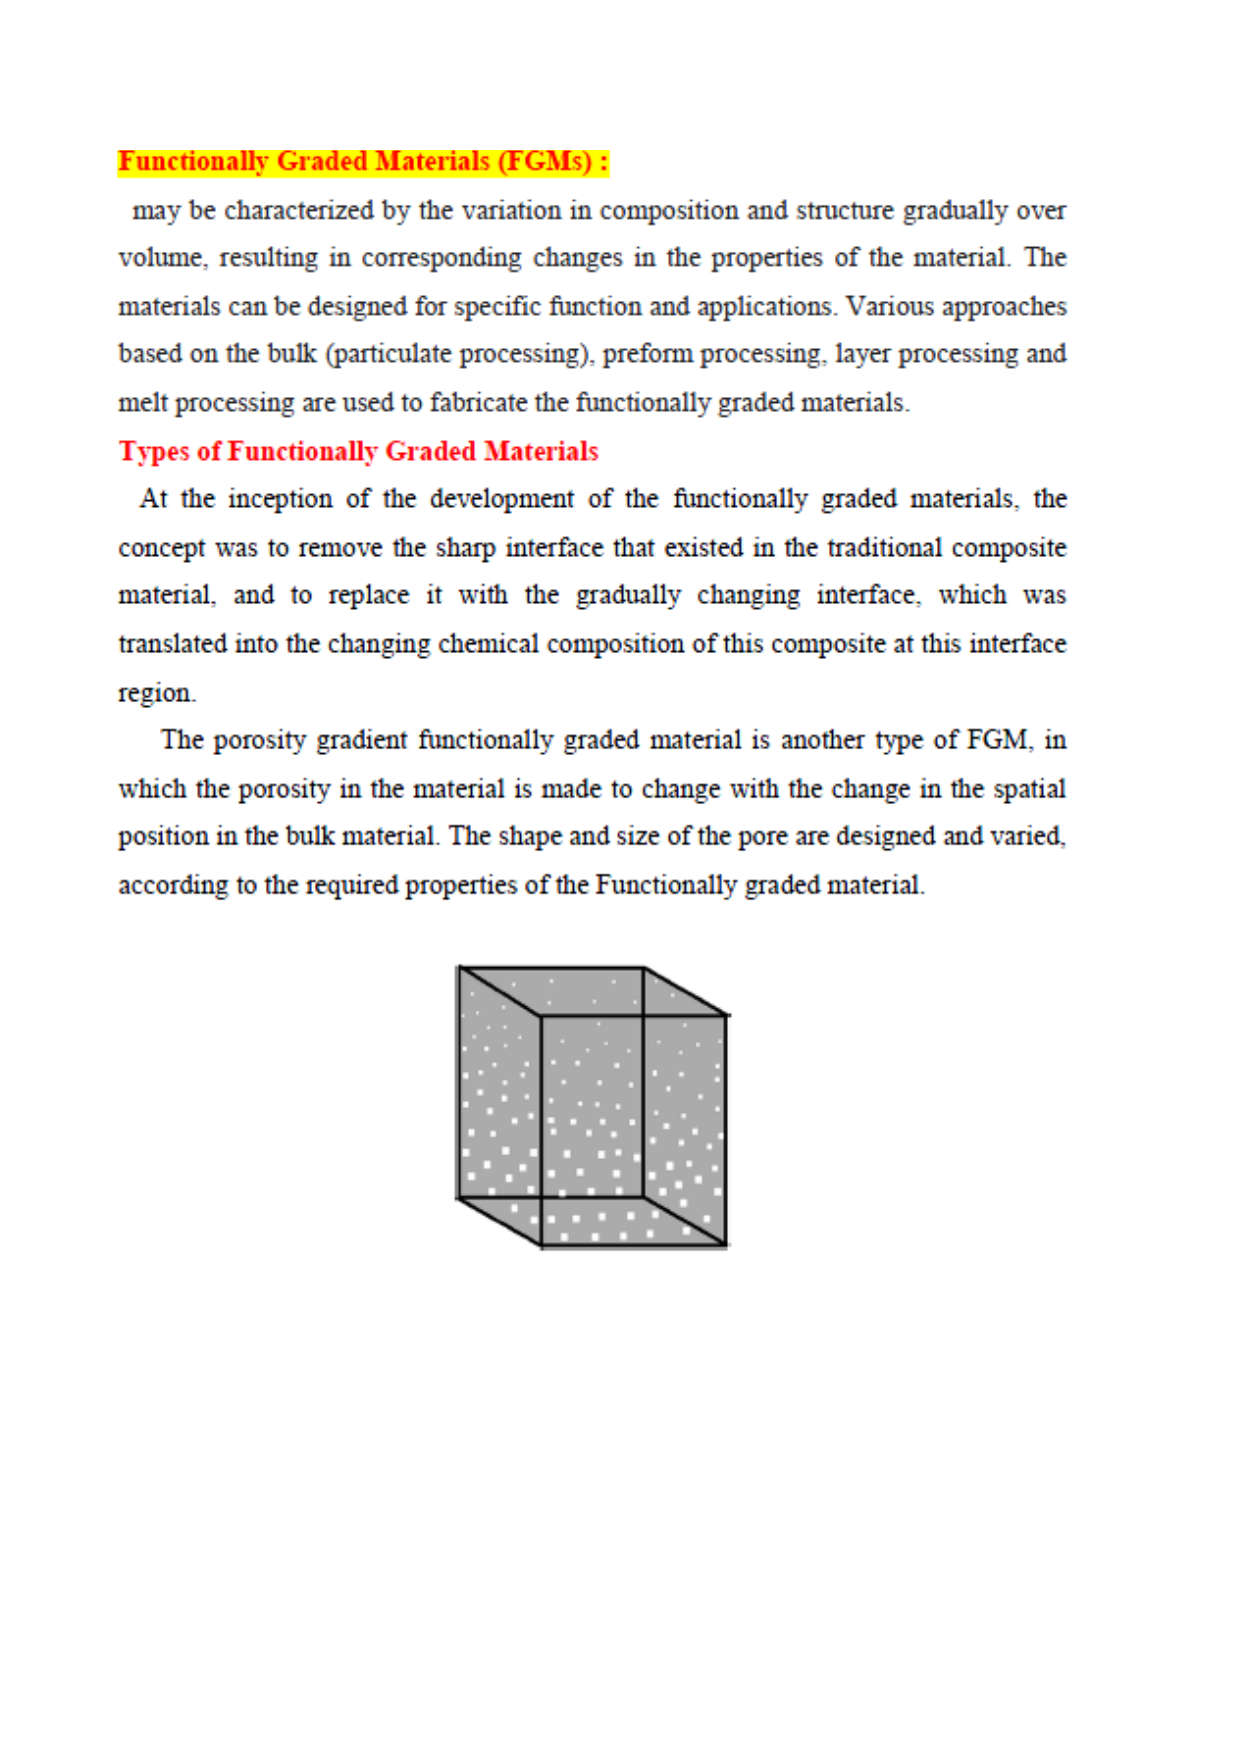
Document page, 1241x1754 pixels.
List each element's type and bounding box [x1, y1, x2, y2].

picture [106, 150, 1091, 1261]
